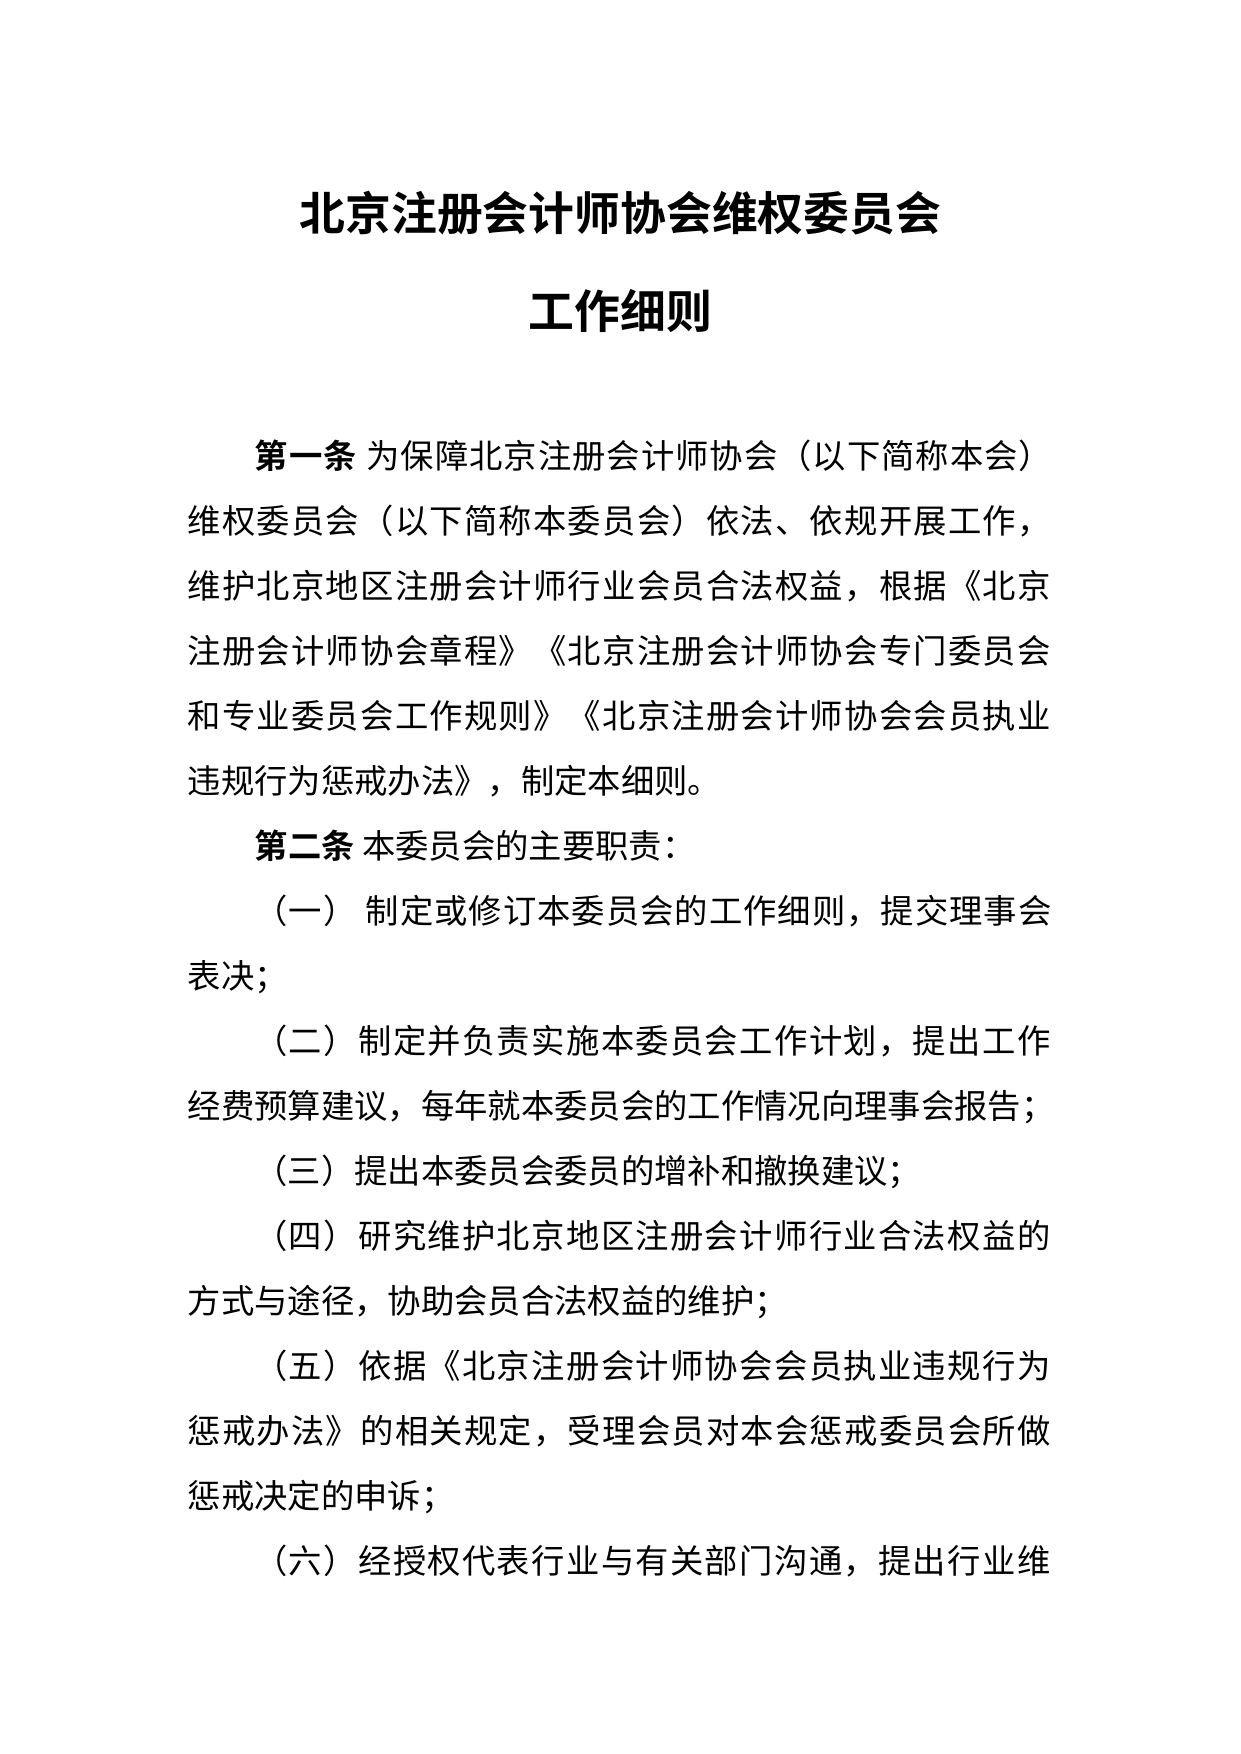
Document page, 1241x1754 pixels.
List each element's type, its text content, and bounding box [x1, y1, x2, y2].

text （五）依据《北京注册会计师协会会员执业违规行为惩戒办法》的相关规定，受理会员对本会惩戒委员会所做惩戒决定的申诉； [187, 1332, 1053, 1527]
text 第二条 本委员会的主要职责： [187, 812, 1053, 877]
text 工作细则 [187, 259, 1053, 357]
text （四）研究维护北京地区注册会计师行业合法权益的方式与途径，协助会员合法权益的维护； [187, 1202, 1053, 1332]
text 北京注册会计师协会维权委员会 [187, 162, 1053, 259]
text （二）制定并负责实施本委员会工作计划，提出工作经费预算建议，每年就本委员会的工作情况向理事会报告； [187, 1007, 1053, 1137]
text 第一条 为保障北京注册会计师协会（以下简称本会）维权委员会（以下简称本委员会）依法、依规开展工作，维护北京地区注册会计师行业会员合法权益，根据《北京注册会计师协会章程》《北京注册会计师协会专门委员会和专业委员会工作规则》《北京注册会计师协会会员执业违规行为惩戒办法》，制定本细则。 [187, 422, 1053, 812]
text （一） 制定或修订本委员会的工作细则，提交理事会表决； [187, 877, 1053, 1007]
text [187, 1527, 1053, 1592]
text （三）提出本委员会委员的增补和撤换建议； [187, 1137, 1053, 1202]
